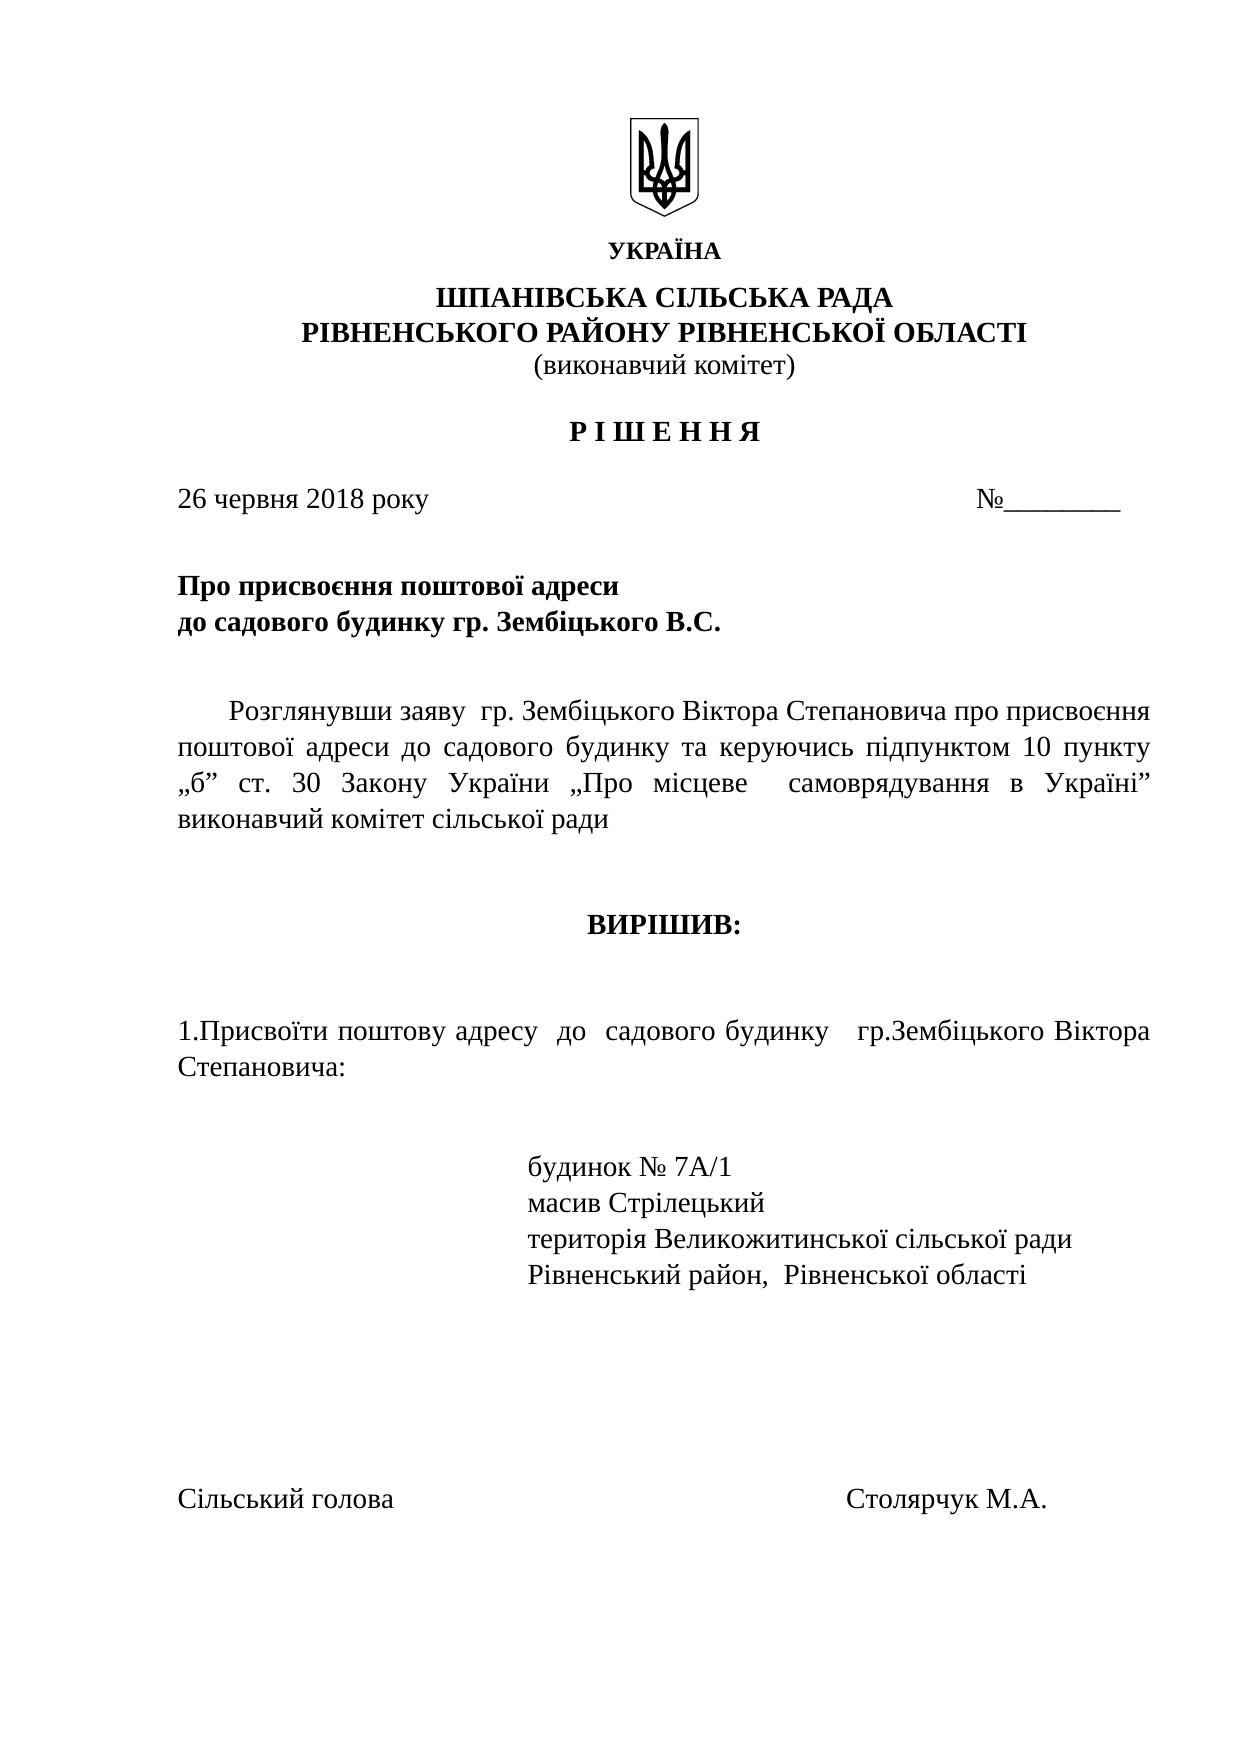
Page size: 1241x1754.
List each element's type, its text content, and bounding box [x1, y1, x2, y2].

text Рівненський район, Рівненської області [177, 1257, 1152, 1291]
text ВИРІШИВ: [177, 907, 1152, 941]
text Сільський голова Столярчук М.А. [177, 1481, 1152, 1514]
text 1.Присвоїти поштову адресу до садового будинку гр.Зембіцького Віктора Степановича: [177, 1013, 1152, 1082]
subtitle ШПАНІВСЬКА сільська рада [177, 289, 853, 312]
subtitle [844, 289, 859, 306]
text до садового будинку гр. Зембіцького В.С. [177, 604, 1152, 638]
text Розглянувши заяву гр. Зембіцького Віктора Степановича про присвоєння поштової адреси до садового будинку та керуючись підпунктом 10 пункту „б” ст. 30 Закону України „Про місцеве самоврядування в Україні” виконавчий комітет сільської ради [177, 693, 1152, 835]
subtitle ШПАНІВСЬКА сільська рада [871, 289, 1152, 312]
text Р І Ш Е Н Н Я [177, 414, 1152, 448]
text територія Великожитинської сільської ради [177, 1221, 1152, 1255]
text масив Стрілецький [177, 1185, 1152, 1219]
text Україна [177, 236, 1152, 264]
text (виконавчий комітет) [177, 347, 1152, 381]
text будинок № 7А/1 [177, 1149, 1152, 1182]
text РІВНЕНСЬКОГО РАЙОНУ РІВНЕНСЬКОЇ ОБЛАСТІ [177, 324, 1152, 347]
text 26 червня 2018 року №________ [177, 482, 1152, 515]
text Про присвоєння поштової адреси [177, 568, 1152, 601]
